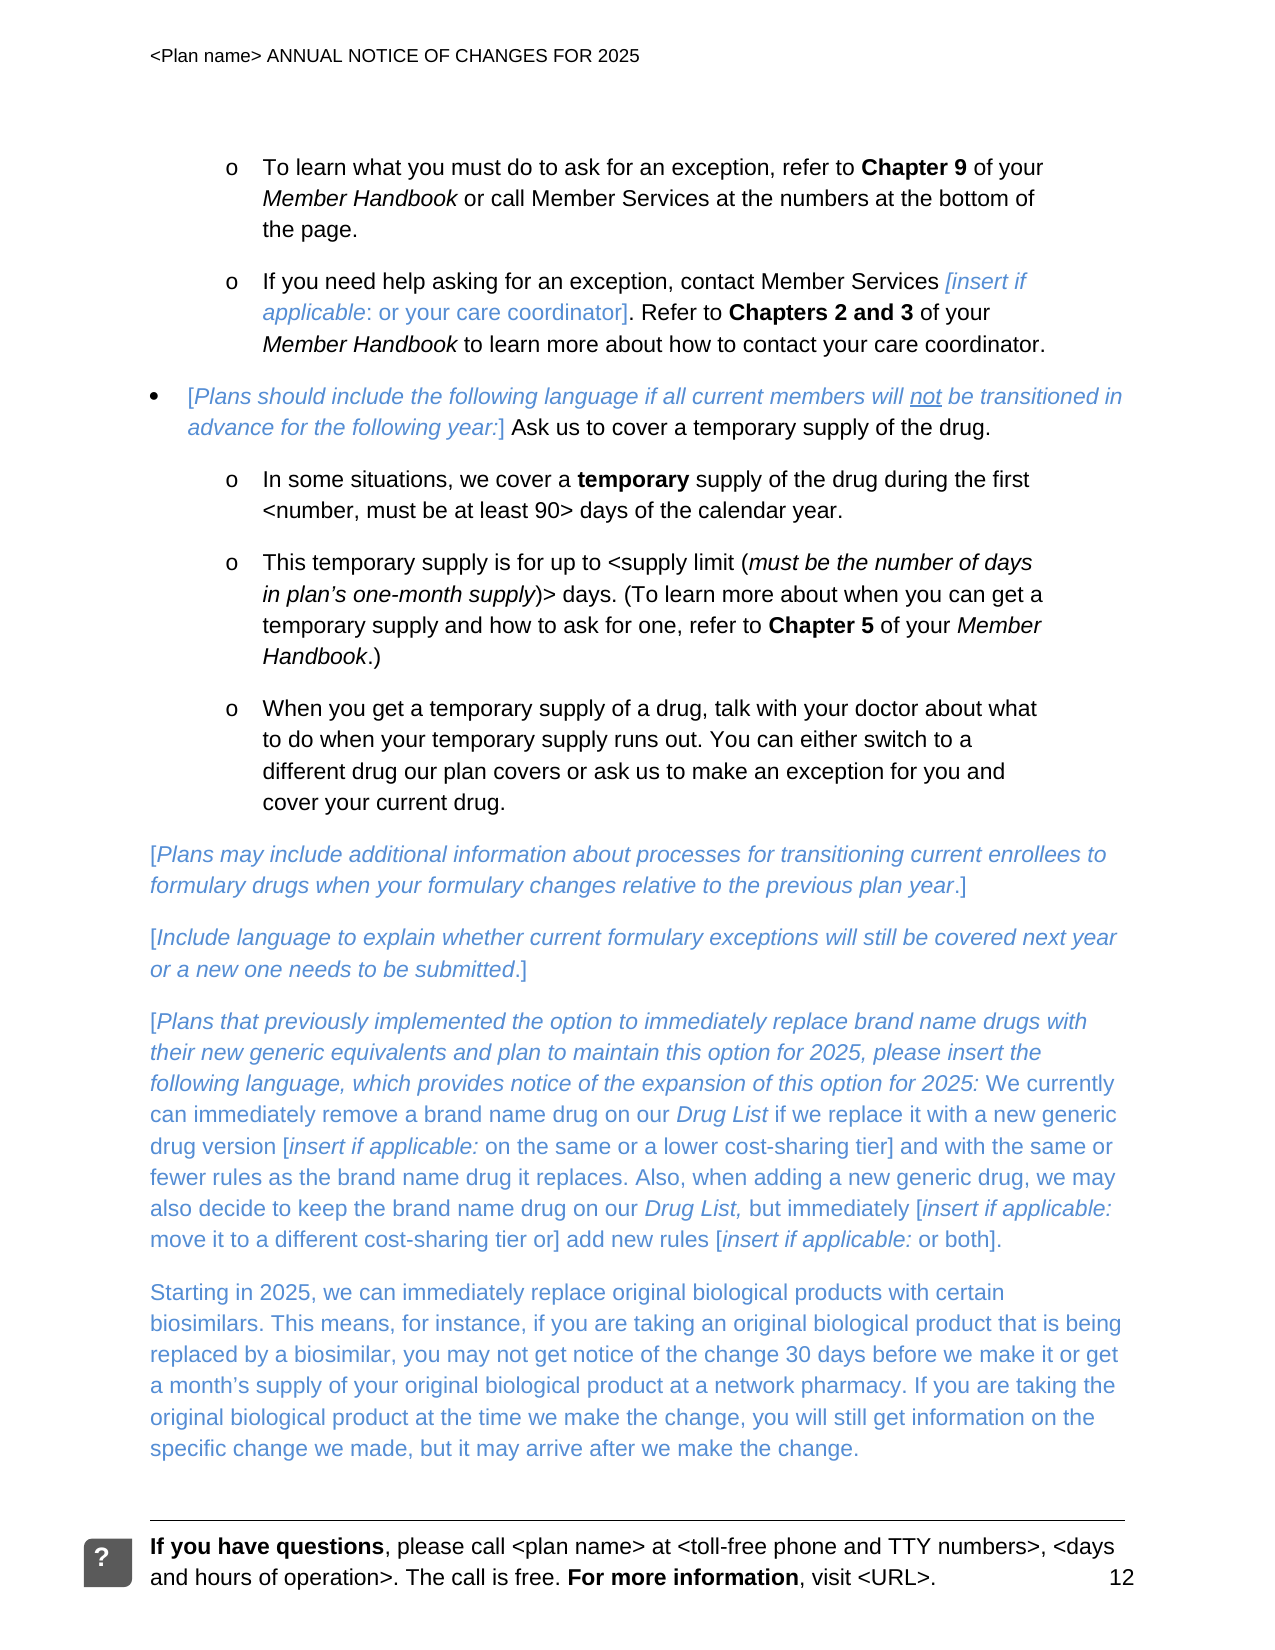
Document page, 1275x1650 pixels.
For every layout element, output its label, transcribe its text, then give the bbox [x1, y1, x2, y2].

text In some situations, we cover a temporary supply of the drug during the first <number, must be at least 90> days of the calendar year. [225, 462, 1050, 525]
text [Plans that previously implemented the option to immediately replace brand name drugs with their new generic equivalents and plan to maintain this option for 2025, please insert the following language, which provides notice of the expansion of this option for 2025: We currently can immediately remove a brand name drug on our Drug List if we replace it with a new generic drug version [insert if applicable: on the same or a lower cost-sharing tier] and with the same or fewer rules as the brand name drug it replaces. Also, when adding a new generic drug, we may also decide to keep the brand name drug on our Drug List, but immediately [insert if applicable: move it to a different cost-sharing tier or] add new rules [insert if applicable: or both]. [150, 1004, 1125, 1254]
text This temporary supply is for up to <supply limit (must be the number of days in plan’s one-month supply)> days. (To learn more about when you can get a temporary supply and how to ask for one, refer to Chapter 5 of your Member Handbook.) [225, 546, 1050, 671]
text [Include language to explain whether current formulary exceptions will still be covered next year or a new one needs to be submitted.] [150, 921, 1125, 983]
text When you get a temporary supply of a drug, talk with your doctor about what to do when your temporary supply runs out. You can either switch to a different drug our plan covers or ask us to make an exception for you and cover your current drug. [225, 692, 1050, 817]
text If you need help asking for an exception, contact Member Services [insert if applicable: or your care coordinator]. Refer to Chapters 2 and 3 of your Member Handbook to learn more about how to contact your care coordinator. [225, 264, 1050, 358]
text To learn what you must do to ask for an exception, refer to Chapter 9 of your Member Handbook or call Member Services at the numbers at the bottom of the page. [225, 150, 1050, 244]
text [Plans may include additional information about processes for transitioning current enrollees to formulary drugs when your formulary changes relative to the previous plan year.] [150, 837, 1125, 900]
list [Plans should include the following language if all current members will not be transitioned in advance for the following year:] Ask us to cover a temporary supply of the drug. [150, 379, 1125, 442]
text Starting in 2025, we can immediately replace original biological products with certain biosimilars. This means, for instance, if you are taking an original biological product that is being replaced by a biosimilar, you may not get notice of the change 30 days before we make it or get a month’s supply of your original biological product at a network pharmacy. If you are taking the original biological product at the time we make the change, you will still get information on the specific change we made, but it may arrive after we make the change. [150, 1275, 1125, 1462]
